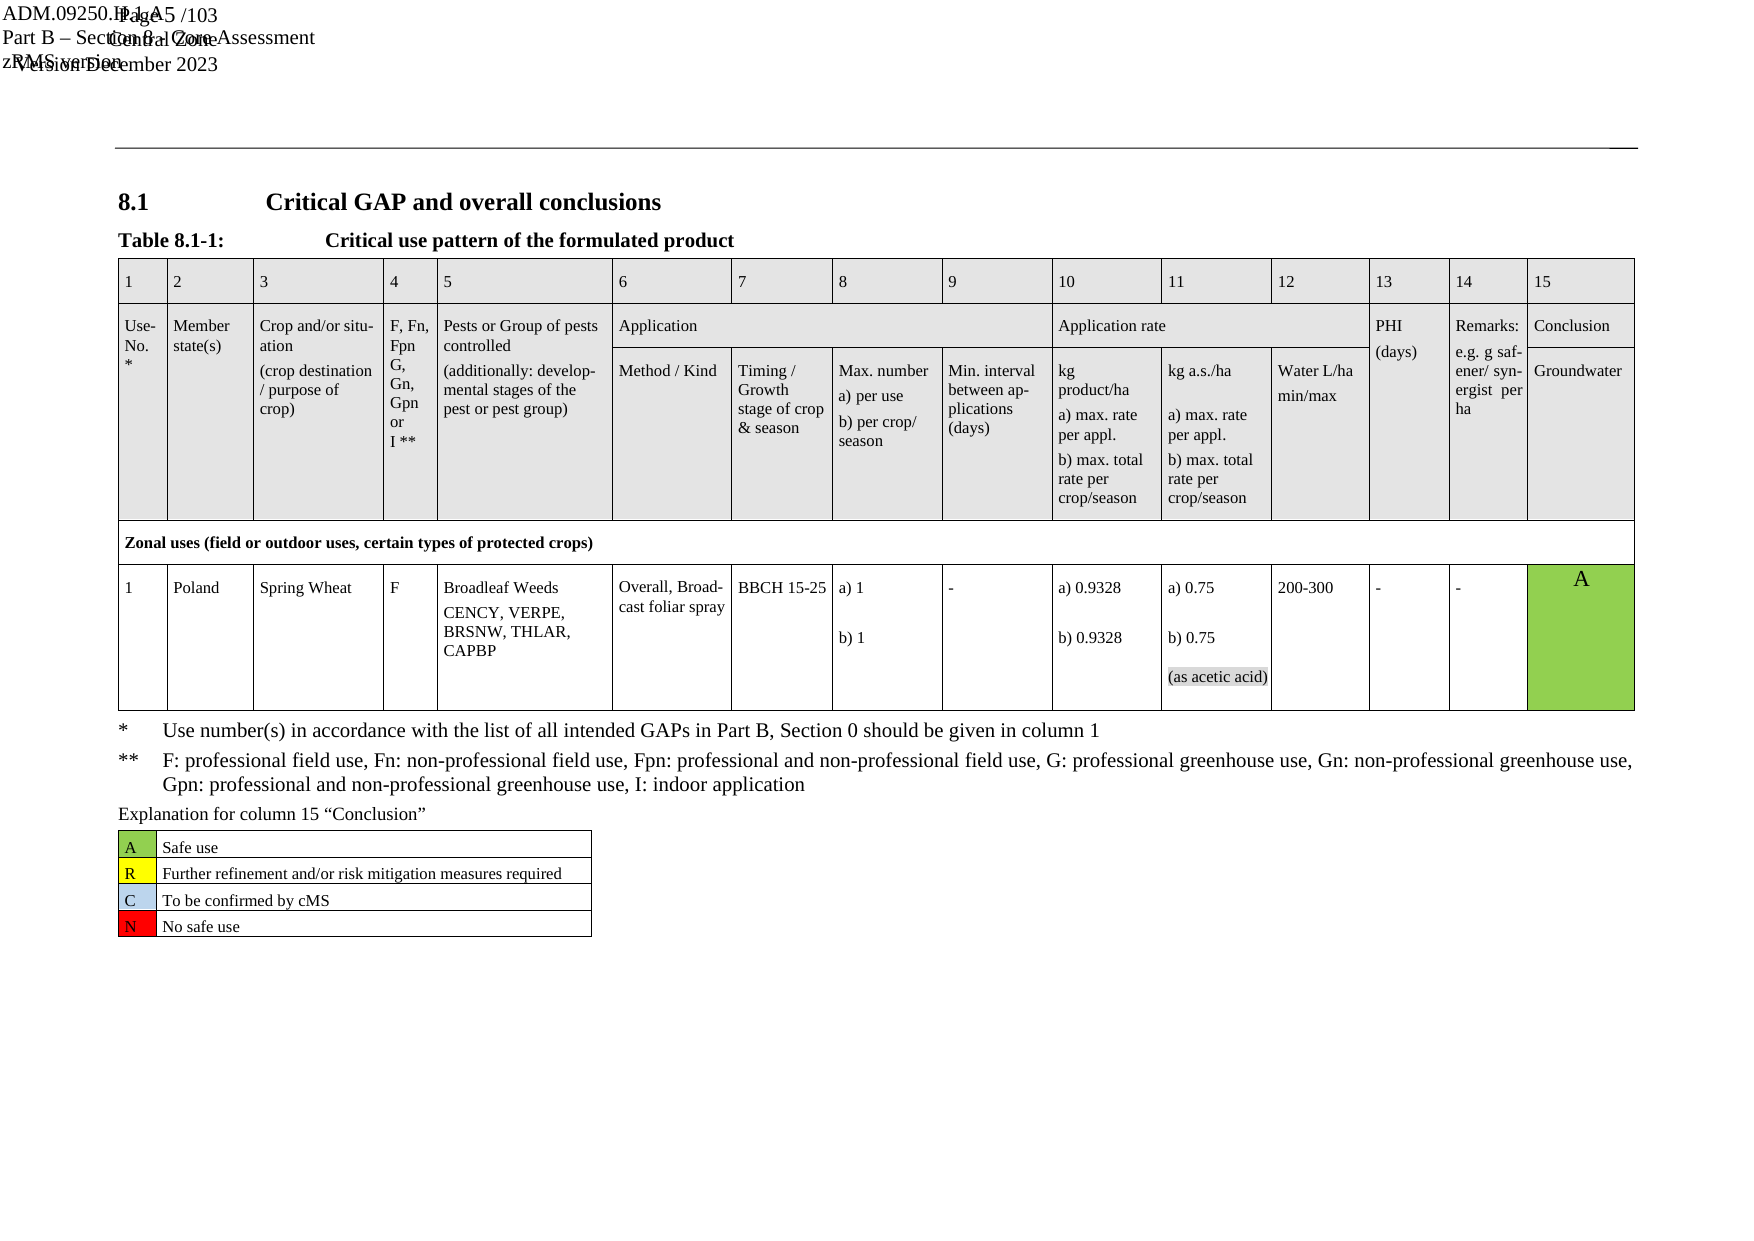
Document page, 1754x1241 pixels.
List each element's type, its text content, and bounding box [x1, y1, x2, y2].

table_cell No safe use [157, 911, 591, 936]
table_cell Groundwater [1528, 348, 1634, 519]
table_cell Timing / Growth stage of crop & season [732, 348, 832, 519]
table_cell Further refinement and/or risk mitigation measures required [157, 858, 591, 883]
text Table 8.1-1: Critical use pattern of the formulated product [118, 228, 1650, 252]
table_cell a) 0.75 b) 0.75 (as acetic acid) [1162, 565, 1271, 710]
table_header 4 [384, 259, 437, 303]
text ** F: professional field use, Fn: non-professional field use, Fpn: professional and non-professional field use, G: professional greenhouse use, Gn: non-professional greenhouse use, Gpn: professional and non-professional greenhouse use, I: indoor application [118, 748, 1633, 796]
table_header 14 [1450, 259, 1527, 303]
table_header 8 [833, 259, 942, 303]
text Explanation for column 15 “Conclusion” [118, 802, 1650, 824]
table_header 9 [943, 259, 1052, 303]
table_cell F [384, 565, 437, 710]
table_cell Zonal uses (field or outdoor uses, certain types of protected crops) [119, 521, 1634, 564]
table_cell N [119, 911, 156, 936]
table_cell Member state(s) [168, 304, 253, 519]
table_cell - [943, 565, 1052, 710]
table_cell kg a.s./ha max. rate per appl. max. total rate per crop/season [1162, 348, 1271, 519]
table_cell Use- No. * [119, 304, 167, 519]
subtitle Critical GAP and overall conclusions [118, 187, 1650, 216]
table_cell Application [613, 304, 1052, 347]
table_cell 200-300 [1272, 565, 1369, 710]
table_cell C [119, 884, 156, 909]
table_cell Overall, Broad- cast foliar spray [613, 565, 731, 710]
table_cell F, Fn, Fpn G, Gn, Gpn or I ** [384, 304, 437, 519]
table_header 13 [1370, 259, 1449, 303]
table_cell A [1528, 565, 1634, 710]
table_cell To be confirmed by cMS [157, 884, 591, 909]
table_header 3 [254, 259, 383, 303]
table_cell a) 0.9328 b) 0.9328 [1053, 565, 1161, 710]
table_header 5 [438, 259, 612, 303]
table_cell Broadleaf Weeds CENCY, VERPE, BRSNW, THLAR, CAPBP [438, 565, 612, 710]
table_cell 1 1 [833, 565, 942, 710]
table_cell Max. number per use per crop/ season [833, 348, 942, 519]
table_header 2 [168, 259, 253, 303]
table_header 1 [119, 259, 167, 303]
table_cell R [119, 858, 156, 883]
table_cell Min. interval between ap- plications (days) [943, 348, 1052, 519]
table_cell Poland [168, 565, 253, 710]
table_cell Water L/ha min/max [1272, 348, 1369, 519]
table_cell PHI (days) [1370, 304, 1449, 519]
table_cell Method / Kind [613, 348, 731, 519]
table_header Safe use [157, 831, 591, 857]
table_header 6 [613, 259, 731, 303]
table_header 7 [732, 259, 832, 303]
table_header 15 [1528, 259, 1634, 303]
table_cell kg product/ha max. rate per appl. max. total rate per crop/season [1053, 348, 1161, 519]
table_header 12 [1272, 259, 1369, 303]
table_cell BBCH 15-25 [732, 565, 832, 710]
table_header 11 [1162, 259, 1271, 303]
table_cell Remarks: e.g. g saf- ener/ syn- ergist per ha [1450, 304, 1527, 519]
table_cell Application rate [1053, 304, 1369, 347]
table_cell Pests or Group of pests controlled (additionally: develop- mental stages of the pest or pest group) [438, 304, 612, 519]
table_cell - [1370, 565, 1449, 710]
table_header A [119, 831, 156, 857]
table_cell Spring Wheat [254, 565, 383, 710]
table_header 10 [1053, 259, 1161, 303]
text * Use number(s) in accordance with the list of all intended GAPs in Part B, Section 0 should be given in column 1 [118, 718, 1650, 742]
table_cell 1 [119, 565, 167, 710]
table_cell Conclusion [1528, 304, 1634, 347]
table_cell Crop and/or situ- ation (crop destination / purpose of crop) [254, 304, 383, 519]
table_cell - [1450, 565, 1527, 710]
